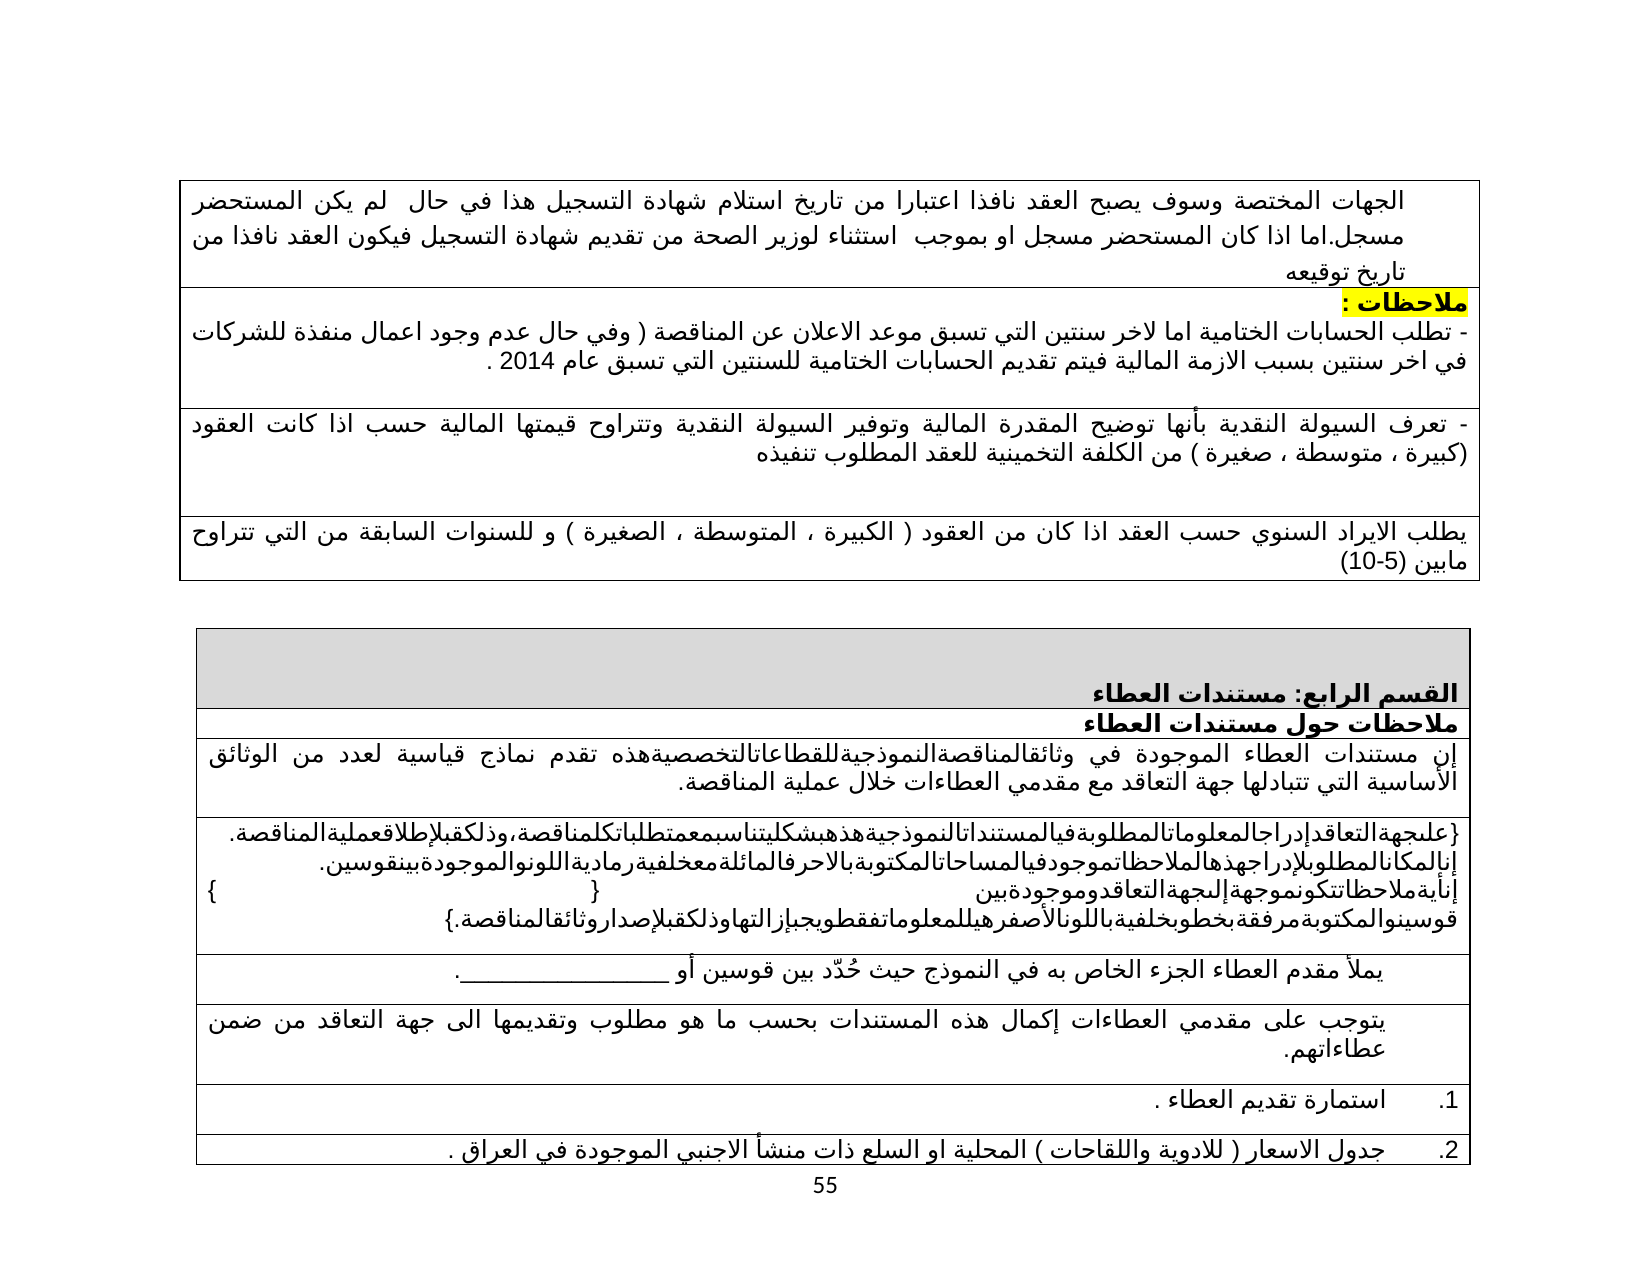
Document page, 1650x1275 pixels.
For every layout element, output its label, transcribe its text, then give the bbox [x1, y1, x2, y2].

table_cell 1. استمارة تقديم العطاء . [197, 1085, 1469, 1134]
table_cell يملأ مقدم العطاء الجزء الخاص به في النموذج حيث حُدّد بين قوسين أو _______________. [197, 955, 1469, 1004]
table_header القسم الرابع: مستندات العطاء [197, 629, 1469, 708]
table_cell ملاحظات : - تطلب الحسابات الختامية اما لاخر سنتين التي تسبق موعد الاعلان عن المناقصة ( وفي حال عدم وجود اعمال منفذة للشركات في اخر سنتين بسبب الازمة المالية فيتم تقديم الحسابات الختامية للسنتين التي تسبق عام 2014 . [181, 288, 1479, 408]
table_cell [197, 1135, 1469, 1164]
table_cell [181, 181, 1479, 287]
table_cell إن مستندات العطاء الموجودة في وثائقالمناقصةالنموذجيةللقطاعاتالتخصصيةهذه تقدم نماذج قياسية لعدد من الوثائق الأساسية التي تتبادلها جهة التعاقد مع مقدمي العطاءات خلال عملية المناقصة. [197, 739, 1469, 817]
table_cell يتوجب على مقدمي العطاءات إكمال هذه المستندات بحسب ما هو مطلوب وتقديمها الى جهة التعاقد من ضمن عطاءاتهم. [197, 1005, 1469, 1084]
table_cell - تعرف السيولة النقدية بأنها توضيح المقدرة المالية وتوفير السيولة النقدية وتتراوح قيمتها المالية حسب اذا كانت العقود (كبيرة ، متوسطة ، صغيرة ) من الكلفة التخمينية للعقد المطلوب تنفيذه [181, 409, 1479, 516]
table_cell ملاحظات حول مستندات العطاء [197, 709, 1469, 737]
table_cell {علىجهةالتعاقدإدراجالمعلوماتالمطلوبةفيالمستنداتالنموذجيةهذهبشكليتناسبمعمتطلباتكلمناقصة،وذلكقبلإطلاقعمليةالمناقصة. إنالمكانالمطلوبلإدراجهذهالملاحظاتموجودفيالمساحاتالمكتوبةبالاحرفالمائلةمعخلفيةرماديةاللونوالموجودةبينقوسين. إنأيةملاحظاتتكونموجهةإلىجهةالتعاقدوموجودةبين { } قوسينوالمكتوبةمرفقةبخطوبخلفيةباللونالأصفرهيللمعلوماتفقطويجبإزالتهاوذلكقبلإصداروثائقالمناقصة.} [197, 818, 1469, 954]
table_cell يطلب الايراد السنوي حسب العقد اذا كان من العقود ( الكبيرة ، المتوسطة ، الصغيرة ) و للسنوات السابقة من التي تتراوح مابين (5-10) [181, 517, 1479, 580]
